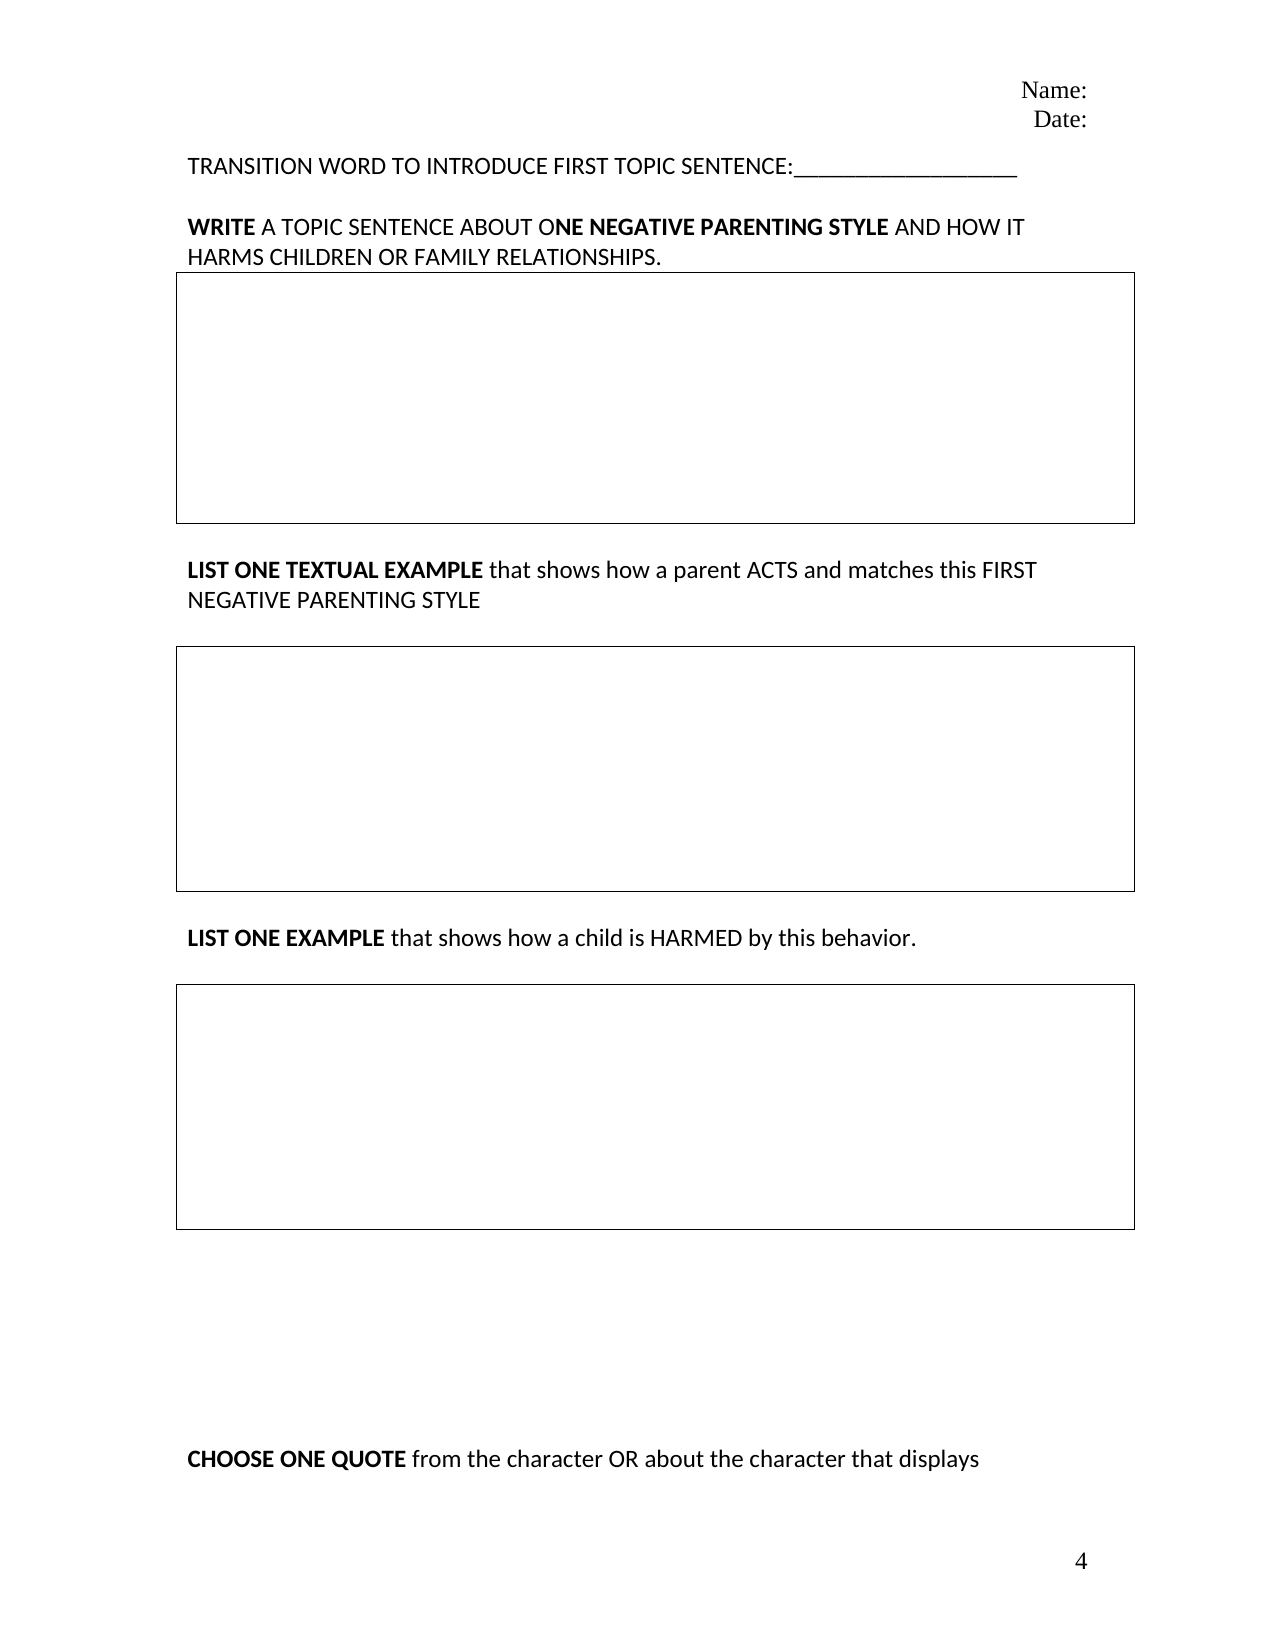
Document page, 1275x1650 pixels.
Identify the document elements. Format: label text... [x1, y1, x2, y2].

table_header [177, 647, 1134, 891]
table_header [177, 273, 1134, 522]
text LIST ONE TEXTUAL EXAMPLE that shows how a parent ACTS and matches this FIRST NEGATIVE PARENTING STYLE [187, 554, 1087, 615]
text CHOOSE ONE QUOTE from the character OR about the character that displays [187, 1443, 1087, 1474]
table_header [177, 985, 1134, 1229]
text LIST ONE EXAMPLE that shows how a child is HARMED by this behavior. [187, 922, 1087, 953]
text TRANSITION WORD TO INTRODUCE FIRST TOPIC SENTENCE:__________________ [187, 150, 1087, 181]
text WRITE A TOPIC SENTENCE ABOUT ONE NEGATIVE PARENTING STYLE AND HOW IT HARMS CHILDREN OR FAMILY RELATIONSHIPS. [187, 211, 1087, 272]
